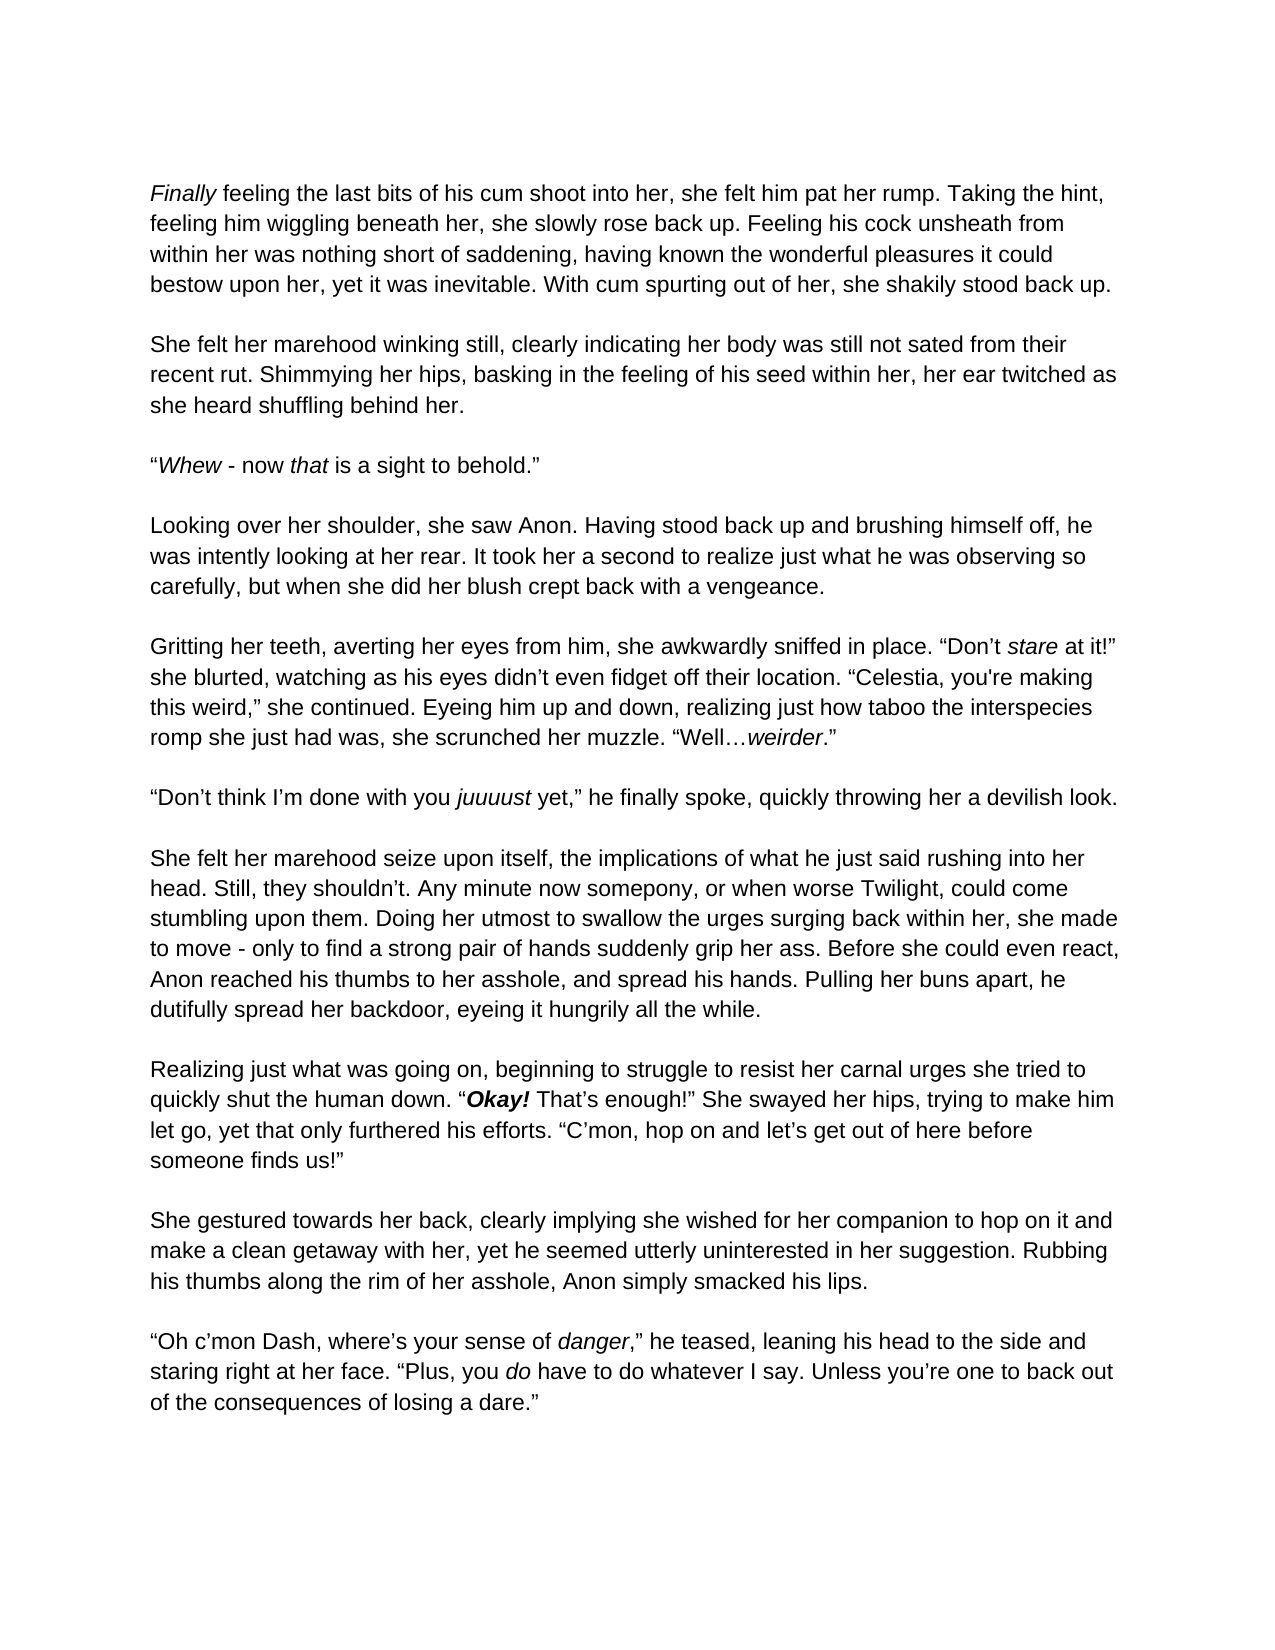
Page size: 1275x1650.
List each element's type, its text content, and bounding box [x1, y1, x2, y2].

text She gestured towards her back, clearly implying she wished for her companion to hop on it and make a clean getaway with her, yet he seemed utterly uninterested in her suggestion. Rubbing his thumbs along the rim of her asshole, Anon simply smacked his lips. [150, 1207, 1125, 1294]
text Realizing just what was going on, beginning to struggle to resist her carnal urges she tried to quickly shut the human down. “Okay! That’s enough!” She swayed her hips, trying to make him let go, yet that only furthered his efforts. “C’mon, hop on and let’s get out of here before someone finds us!” [150, 1056, 1125, 1173]
text She felt her marehood winking still, clearly indicating her body was still not sated from their recent rut. Shimmying her hips, basking in the feeling of his seed within her, her ear twitched as she heard shuffling behind her. [150, 331, 1125, 418]
text She felt her marehood seize upon itself, the implications of what he just said rushing into her head. Still, they shouldn’t. Any minute now somepony, or when worse Twilight, could come stumbling upon them. Doing her utmost to swallow the urges surging back within her, she made to move - only to find a strong pair of hands suddenly grip her ass. Before she could even react, Anon reached his thumbs to her asshole, and spread his hands. Pulling her buns apart, he dutifully spread her backdoor, eyeing it hungrily all the while. [150, 845, 1125, 1022]
text “Don’t think I’m done with you juuuust yet,” he finally spoke, quickly throwing her a devilish look. [150, 784, 1125, 811]
text Looking over her shoulder, she saw Anon. Having stood back up and brushing himself off, he was intently looking at her rear. It took her a second to realize just what he was observing so carefully, but when she did her blush crept back with a vengeance. [150, 512, 1125, 599]
text Gritting her teeth, averting her eyes from him, she awkwardly sniffed in place. “Don’t stare at it!” she blurted, watching as his eyes didn’t even fidget off their location. “Celestia, you're making this weird,” she continued. Eyeing him up and down, realizing just how taboo the interspecies romp she just had was, she scrunched her muzzle. “Well…weirder.” [150, 633, 1125, 750]
text “Whew - now that is a sight to behold.” [150, 452, 1125, 478]
text Finally feeling the last bits of his cum shoot into her, she felt him pat her rump. Taking the hint, feeling him wiggling beneath her, she slowly rose back up. Feeling his cock unsheath from within her was nothing short of saddening, having known the wonderful pleasures it could bestow upon her, yet it was inevitable. With cum spurting out of her, she shakily stood back up. [150, 180, 1125, 297]
text “Oh c’mon Dash, where’s your sense of danger,” he teased, leaning his head to the side and staring right at her face. “Plus, you do have to do whatever I say. Unless you’re one to back out of the consequences of losing a dare.” [150, 1328, 1125, 1415]
